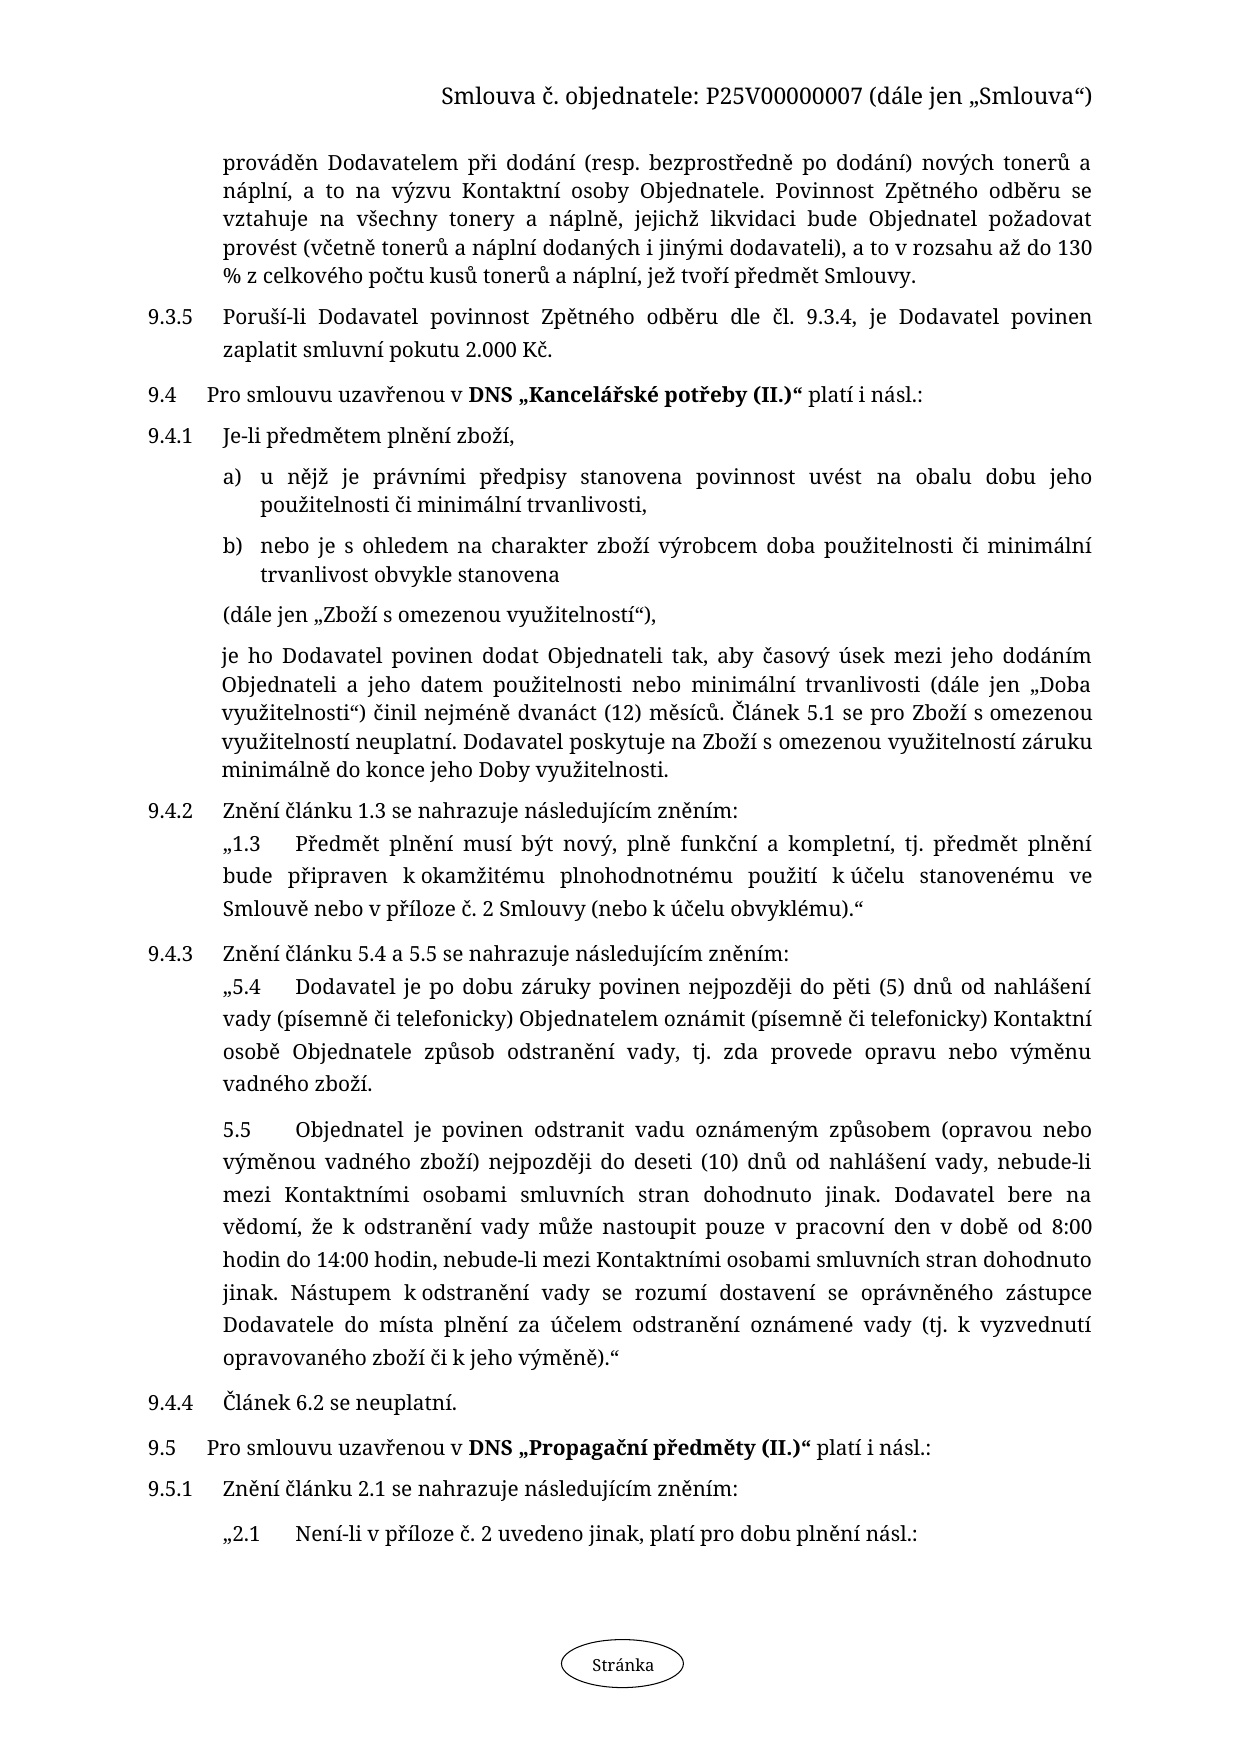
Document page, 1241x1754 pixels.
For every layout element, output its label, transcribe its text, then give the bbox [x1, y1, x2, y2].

list „2.1 Není-li v příloze č. 2 uvedeno jinak, platí pro dobu plnění násl.: [223, 1519, 1093, 1548]
list 5.5 Objednatel je povinen odstranit vadu oznámeným způsobem (opravou nebo výměnou vadného zboží) nejpozději do deseti (10) dnů od nahlášení vady, nebude-li mezi Kontaktními osobami smluvních stran dohodnuto jinak. Dodavatel bere na vědomí, že k odstranění vady může nastoupit pouze v pracovní den v době od 8:00 hodin do 14:00 hodin, nebude-li mezi Kontaktními osobami smluvních stran dohodnuto jinak. Nástupem k odstranění vady se rozumí dostavení se oprávněného zástupce Dodavatele do místa plnění za účelem odstranění oznámené vady (tj. k vyzvednutí opravovaného zboží či k jeho výměně).“ [223, 1115, 1093, 1371]
list Pro smlouvu uzavřenou v DNS „Kancelářské potřeby (II.)“ platí i násl.: [148, 380, 1093, 408]
list Znění článku 2.1 se nahrazuje následujícím zněním: [148, 1474, 1093, 1502]
list Znění článku 1.3 se nahrazuje následujícím zněním: [148, 796, 1093, 825]
list Je-li předmětem plnění zboží, [148, 421, 1093, 449]
text je ho Dodavatel povinen dodat Objednateli tak, aby časový úsek mezi jeho dodáním Objednateli a jeho datem použitelnosti nebo minimální trvanlivosti (dále jen „Doba využitelnosti“) činil nejméně dvanáct (12) měsíců. Článek 5.1 se pro Zboží s omezenou využitelností neuplatní. Dodavatel poskytuje na Zboží s omezenou využitelností záruku minimálně do konce jeho Doby využitelnosti. [221, 642, 1093, 784]
list Poruší-li Dodavatel povinnost Zpětného odběru dle čl. 9.3.4, je Dodavatel povinen zaplatit smluvní pokutu 2.000 Kč. [148, 302, 1093, 363]
list „5.4 Dodavatel je po dobu záruky povinen nejpozději do pěti (5) dnů od nahlášení vady (písemně či telefonicky) Objednatelem oznámit (písemně či telefonicky) Kontaktní osobě Objednatele způsob odstranění vady, tj. zda provede opravu nebo výměnu vadného zboží. [223, 972, 1093, 1098]
list Článek 6.2 se neuplatní. [148, 1388, 1093, 1416]
list Pro smlouvu uzavřenou v DNS „Propagační předměty (II.)“ platí i násl.: [148, 1433, 1093, 1462]
list Znění článku 5.4 a 5.5 se nahrazuje následujícím zněním: [148, 939, 1093, 968]
list u nějž je právními předpisy stanovena povinnost uvést na obalu dobu jeho použitelnosti či minimální trvanlivosti, [223, 462, 1093, 519]
text (dále jen „Zboží s omezenou využitelností“), [223, 601, 1093, 629]
list nebo je s ohledem na charakter zboží výrobcem doba použitelnosti či minimální trvanlivost obvykle stanovena [223, 531, 1093, 588]
list „1.3 Předmět plnění musí být nový, plně funkční a kompletní, tj. předmět plnění bude připraven k okamžitému plnohodnotnému použití k účelu stanovenému ve Smlouvě nebo v příloze č. 2 Smlouvy (nebo k účelu obvyklému).“ [223, 829, 1093, 922]
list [148, 148, 1093, 290]
